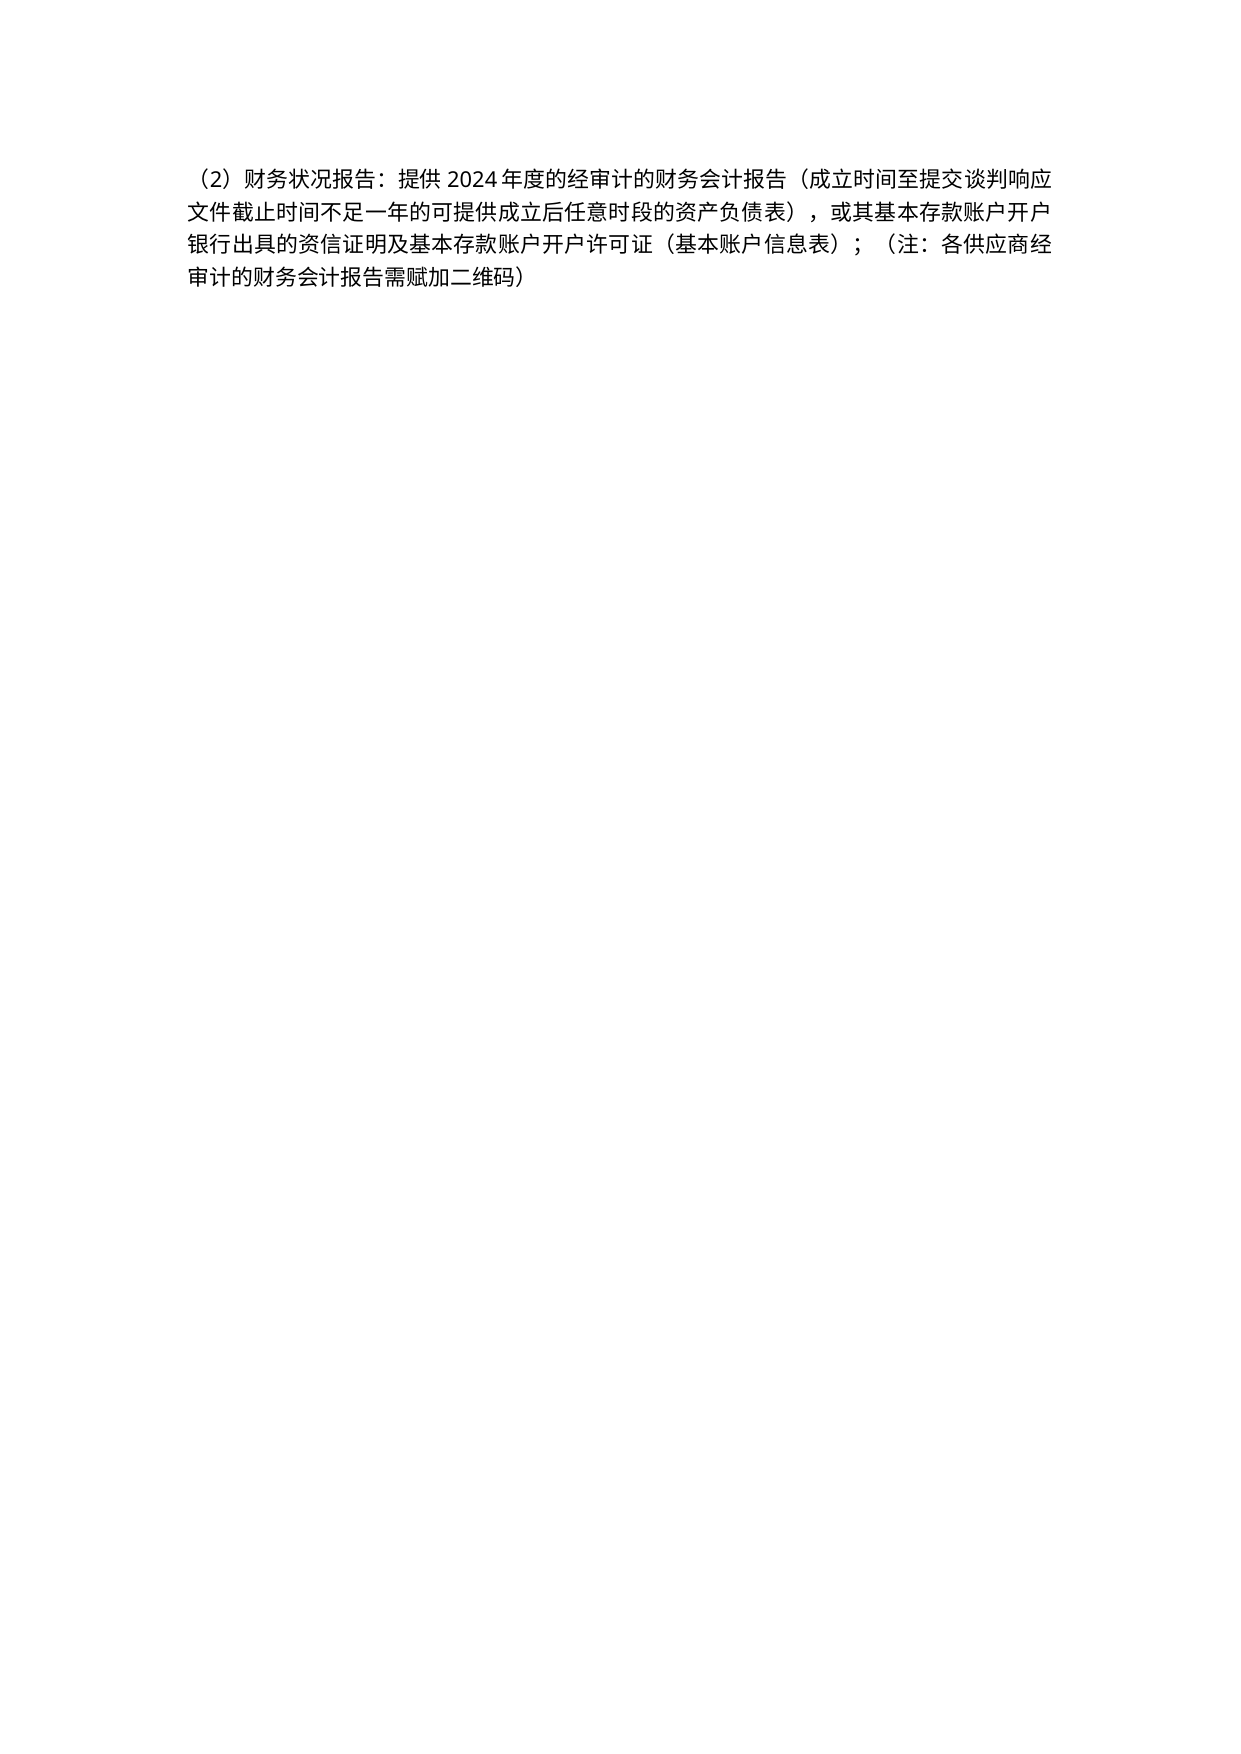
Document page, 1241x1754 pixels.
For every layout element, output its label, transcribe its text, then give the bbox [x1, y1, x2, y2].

text （2）财务状况报告：提供2024年度的经审计的财务会计报告（成立时间至提交谈判响应文件截止时间不足一年的可提供成立后任意时段的资产负债表），或其基本存款账户开户银行出具的资信证明及基本存款账户开户许可证（基本账户信息表）；（注：各供应商经审计的财务会计报告需赋加二维码） [187, 162, 1053, 292]
